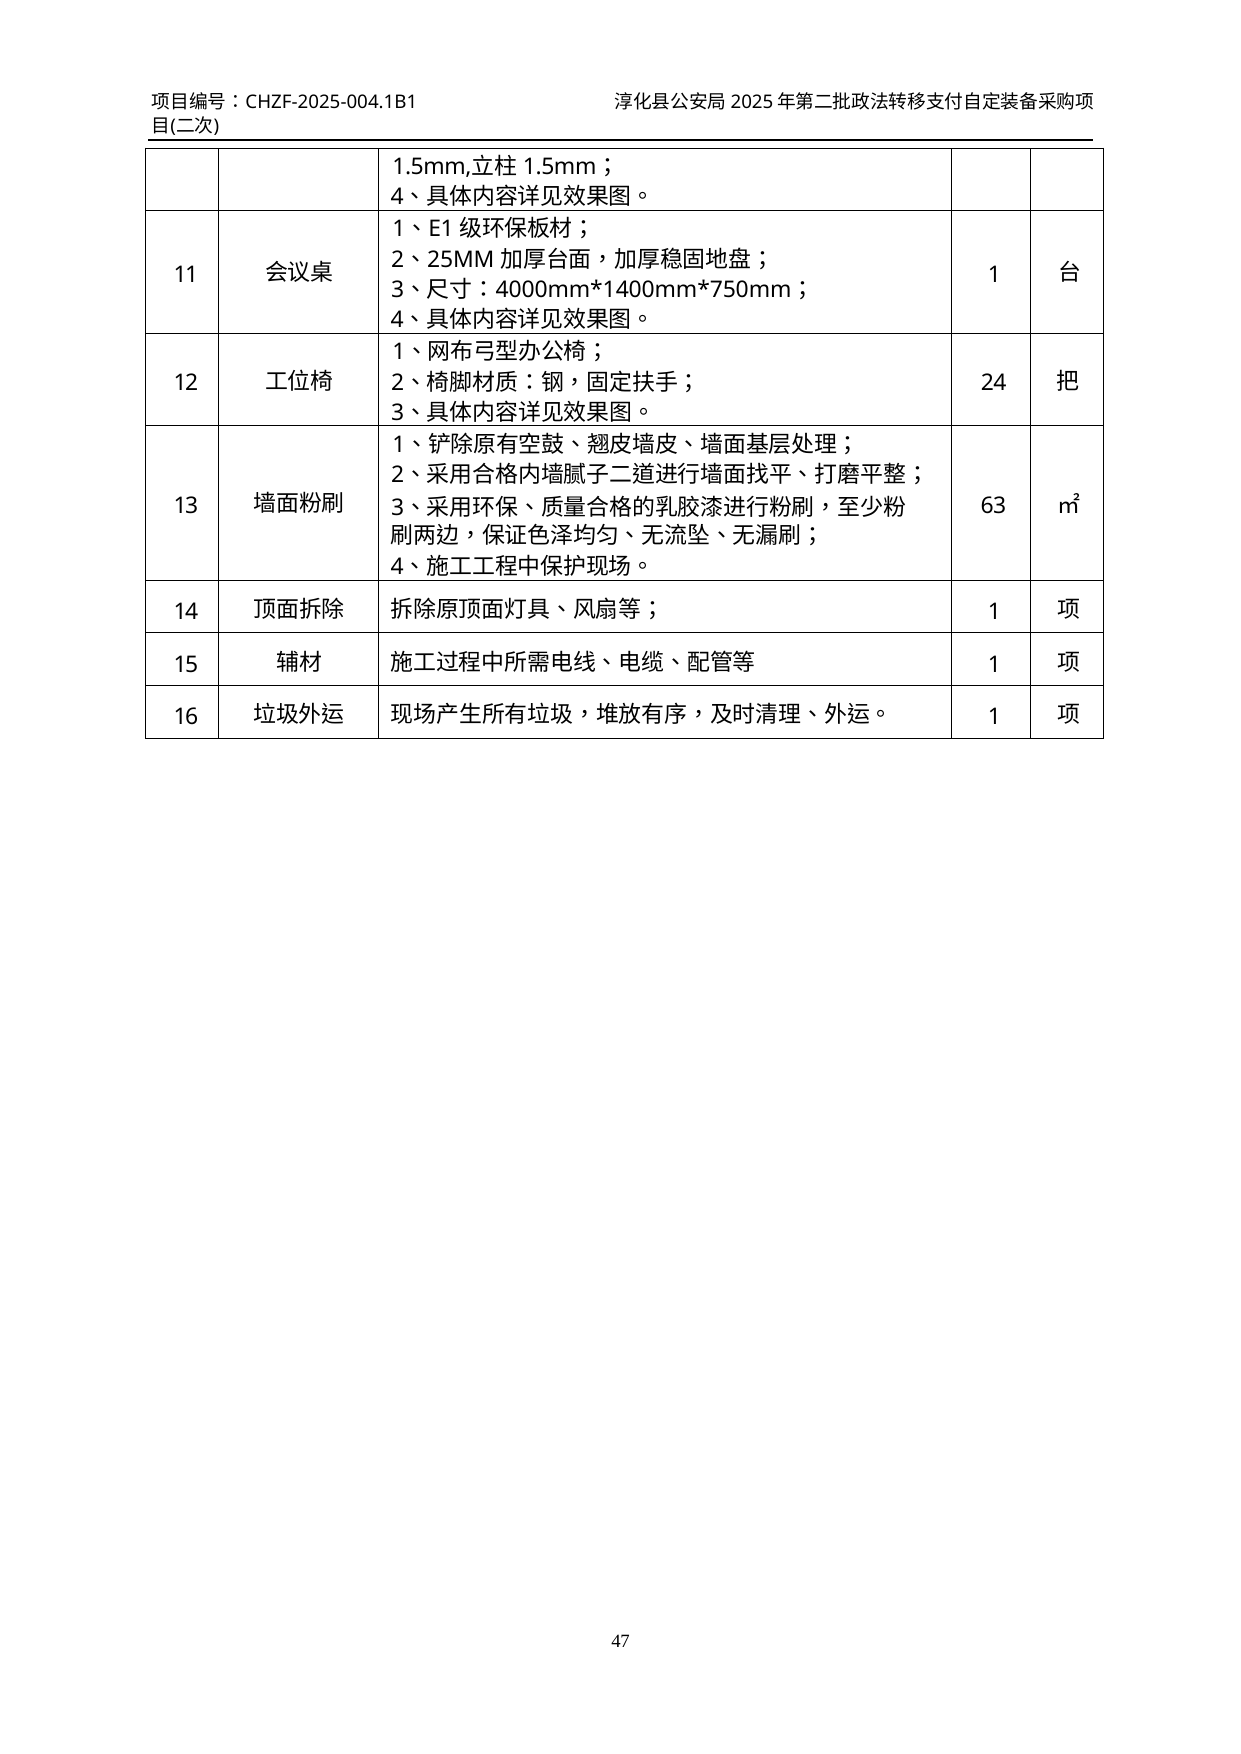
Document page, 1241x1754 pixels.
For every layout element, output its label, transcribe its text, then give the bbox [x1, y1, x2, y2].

table_cell 1 [952, 633, 1030, 685]
table_cell 顶面拆除 [219, 581, 378, 632]
table_cell 16 [146, 686, 218, 738]
table_header [1031, 149, 1103, 210]
table_cell 1、网布弓型办公椅； 2、椅脚材质：钢，固定扶手； 3、具体内容详见效果图。 [379, 334, 951, 425]
table_header 1.5mm,立柱 1.5mm； 4、具体内容详见效果图。 [379, 149, 951, 210]
table_cell 把 [1031, 334, 1103, 425]
table_cell 工位椅 [219, 334, 378, 425]
table_cell 1 [952, 581, 1030, 632]
table_header [219, 149, 378, 210]
table_cell 台 [1031, 211, 1103, 333]
table_cell ㎡ [1031, 426, 1103, 579]
table_cell 13 [146, 426, 218, 579]
table_header [952, 149, 1030, 210]
table_cell 垃圾外运 [219, 686, 378, 738]
table_cell 项 [1031, 633, 1103, 685]
table_cell 会议桌 [219, 211, 378, 333]
table_cell 项 [1031, 581, 1103, 632]
table_cell 辅材 [219, 633, 378, 685]
table_cell 1 [952, 686, 1030, 738]
table_header [146, 149, 218, 210]
table_cell 1、E1 级环保板材； 2、25MM 加厚台面，加厚稳固地盘； 3、尺寸：4000mm*1400mm*750mm； 4、具体内容详见效果图。 [379, 211, 951, 333]
table_cell 施工过程中所需电线、电缆、配管等 [379, 633, 951, 685]
table_cell 14 [146, 581, 218, 632]
table_cell 拆除原顶面灯具、风扇等； [379, 581, 951, 632]
table_cell 11 [146, 211, 218, 333]
table_cell 24 [952, 334, 1030, 425]
table_cell 12 [146, 334, 218, 425]
table_cell 63 [952, 426, 1030, 579]
table_cell 墙面粉刷 [219, 426, 378, 579]
table_cell 项 [1031, 686, 1103, 738]
table_cell 现场产生所有垃圾，堆放有序，及时清理、外运。 [379, 686, 951, 738]
table_cell 1 [952, 211, 1030, 333]
table_cell 1、铲除原有空鼓、翘皮墙皮、墙面基层处理； 2、采用合格内墙腻子二道进行墙面找平、打磨平整； 3、采用环保、质量合格的乳胶漆进行粉刷，至少粉刷两边，保证色泽均匀、无流坠、无漏刷； 4、施工工程中保护现场。 [379, 426, 951, 579]
table_cell 15 [146, 633, 218, 685]
